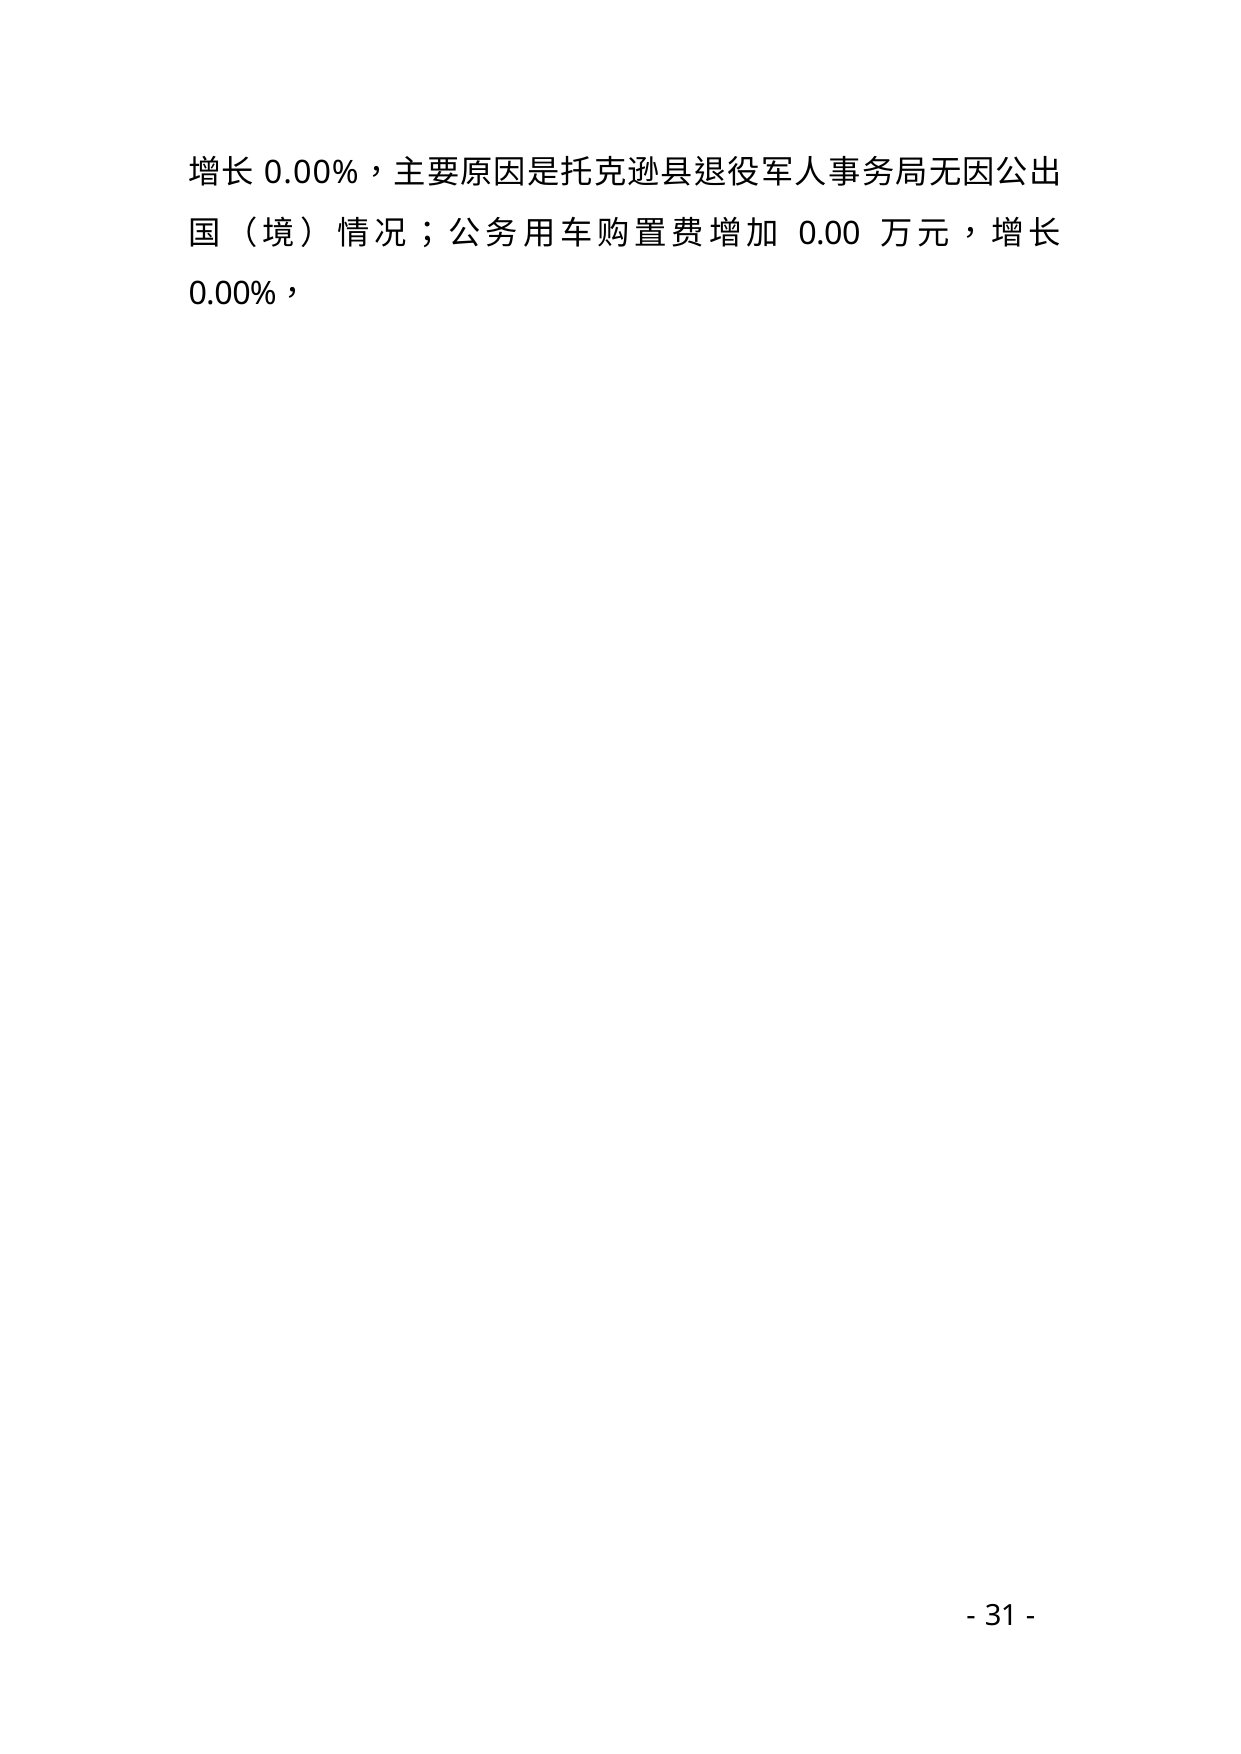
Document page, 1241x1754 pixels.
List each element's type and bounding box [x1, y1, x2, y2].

text [188, 149, 1062, 314]
